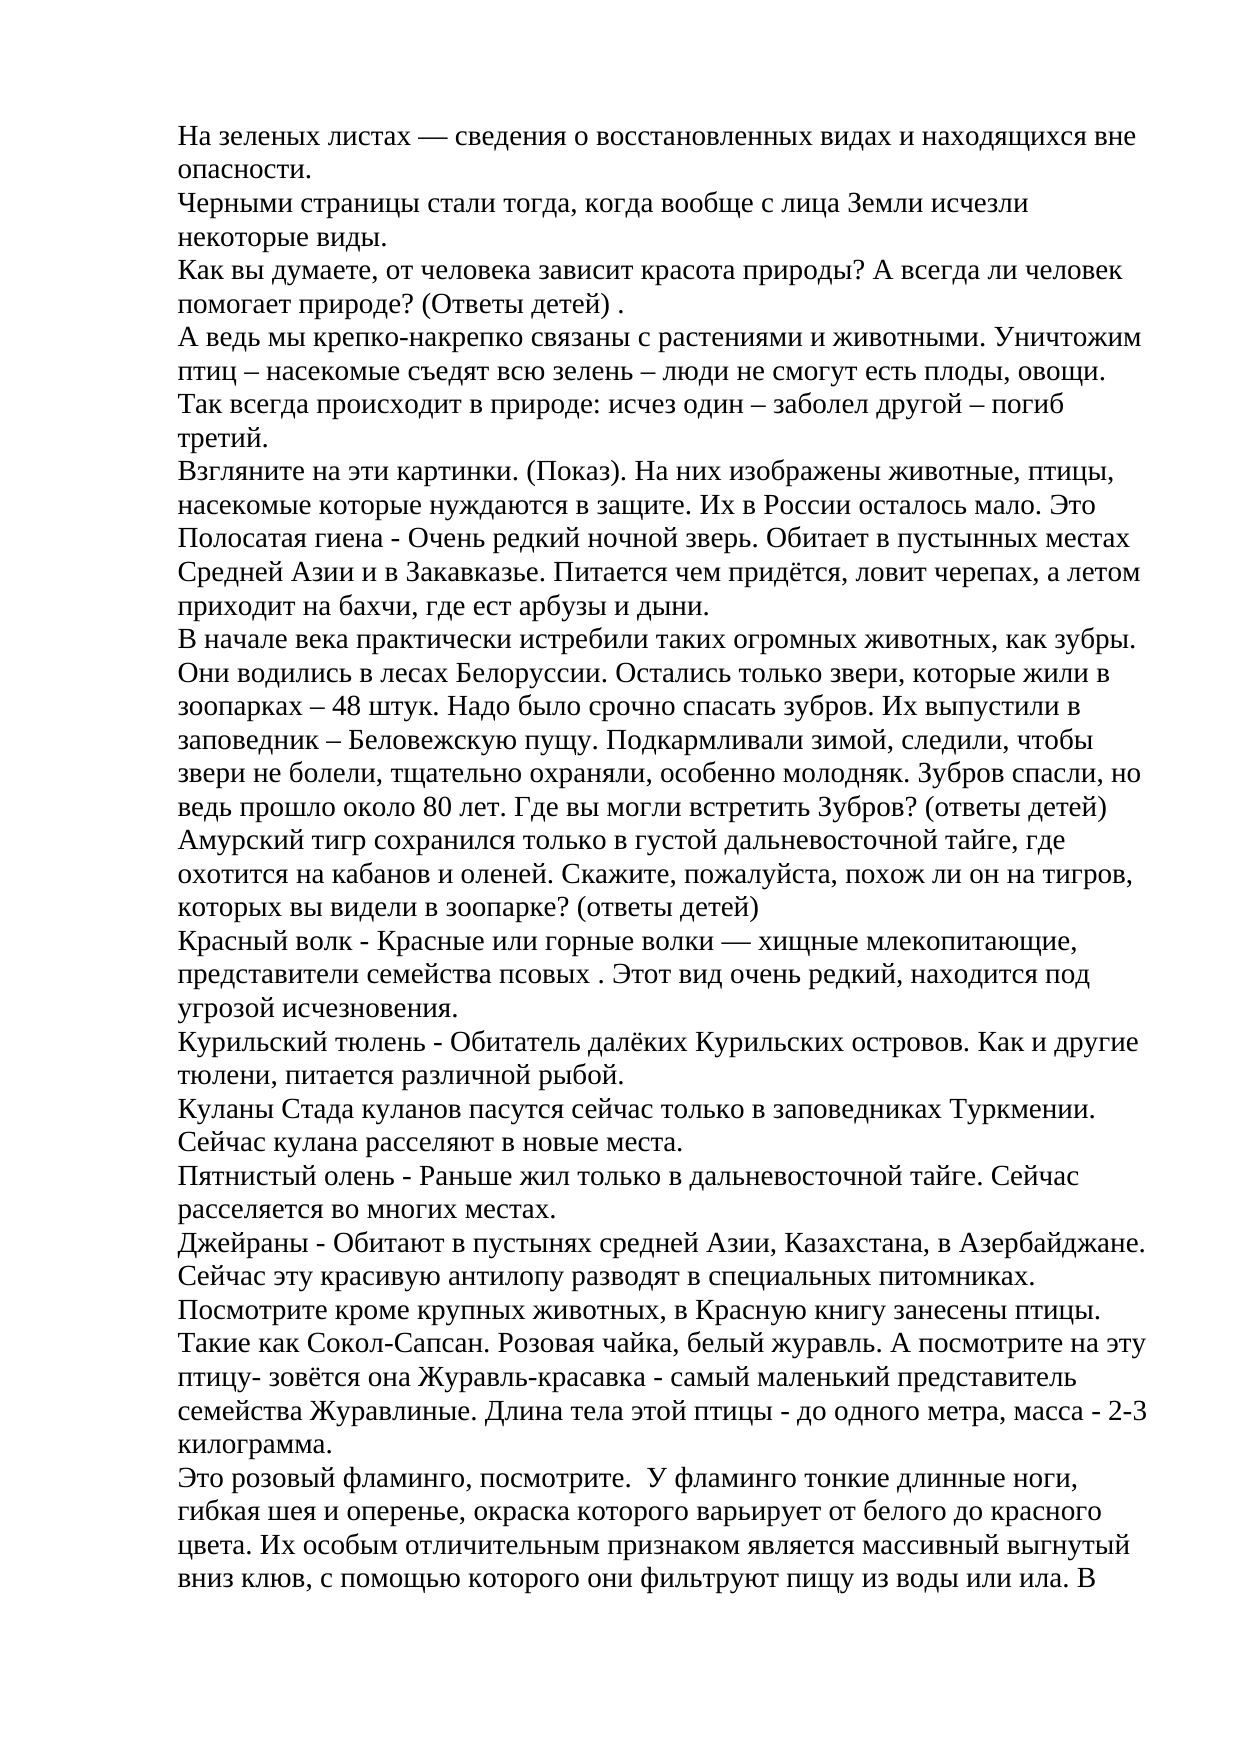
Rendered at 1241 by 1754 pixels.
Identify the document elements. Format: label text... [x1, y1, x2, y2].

text А ведь мы крепко-накрепко связаны с растениями и животными. Уничтожим птиц – насекомые съедят всю зелень – люди не смогут есть плоды, овощи. Так всегда происходит в природе: исчез один – заболел другой – погиб третий. [177, 319, 1152, 453]
text Пятнистый олень - Раньше жил только в дальневосточной тайге. Сейчас расселяется во многих местах. [177, 1158, 1152, 1225]
text На зеленых листах — сведения о восстановленных видах и находящихся вне опасности. [177, 118, 1152, 185]
text Куланы Стада куланов пасутся сейчас только в заповедниках Туркмении. Сейчас кулана расселяют в новые места. [177, 1091, 1152, 1158]
text Красный волк - Красные или горные волки — хищные млекопитающие, представители семейства псовых . Этот вид очень редкий, находится под угрозой исчезновения. [177, 923, 1152, 1024]
text Курильский тюлень - Обитатель далёких Курильских островов. Как и другие тюлени, питается различной рыбой. [177, 1024, 1152, 1091]
text Джейраны - Обитают в пустынях средней Азии, Казахстана, в Азербайджане. Сейчас эту красивую антилопу разводят в специальных питомниках. [177, 1225, 1152, 1292]
text Взгляните на эти картинки. (Показ). На них изображены животные, птицы, насекомые которые нуждаются в защите. Их в России осталось мало. Это Полосатая гиена - Очень редкий ночной зверь. Обитает в пустынных местах Средней Азии и в Закавказье. Питается чем придётся, ловит черепах, а летом приходит на бахчи, где ест арбузы и дыни. [177, 453, 1152, 621]
text Как вы думаете, от человека зависит красота природы? А всегда ли человек помогает природе? (Ответы детей) . [177, 252, 1152, 319]
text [177, 1460, 1152, 1594]
text В начале века практически истребили таких огромных животных, как зубры. Они водились в лесах Белоруссии. Остались только звери, которые жили в зоопарках – 48 штук. Надо было срочно спасать зубров. Их выпустили в заповедник – Беловежскую пущу. Подкармливали зимой, следили, чтобы звери не болели, тщательно охраняли, особенно молодняк. Зубров спасли, но ведь прошло около 80 лет. Где вы могли встретить Зубров? (ответы детей) [177, 621, 1152, 822]
text Амурский тигр сохранился только в густой дальневосточной тайге, где охотится на кабанов и оленей. Скажите, пожалуйста, похож ли он на тигров, которых вы видели в зоопарке? (ответы детей) [177, 822, 1152, 923]
text Посмотрите кроме крупных животных, в Красную книгу занесены птицы. Такие как Сокол-Сапсан. Розовая чайка, белый журавль. А посмотрите на эту птицу- зовётся она Журавль-красавка - самый маленький представитель семейства Журавлиные. Длина тела этой птицы - до одного метра, масса - 2-3 килограмма. [177, 1292, 1152, 1460]
text Черными страницы стали тогда, когда вообще с лица Земли исчезли некоторые виды. [177, 185, 1152, 252]
